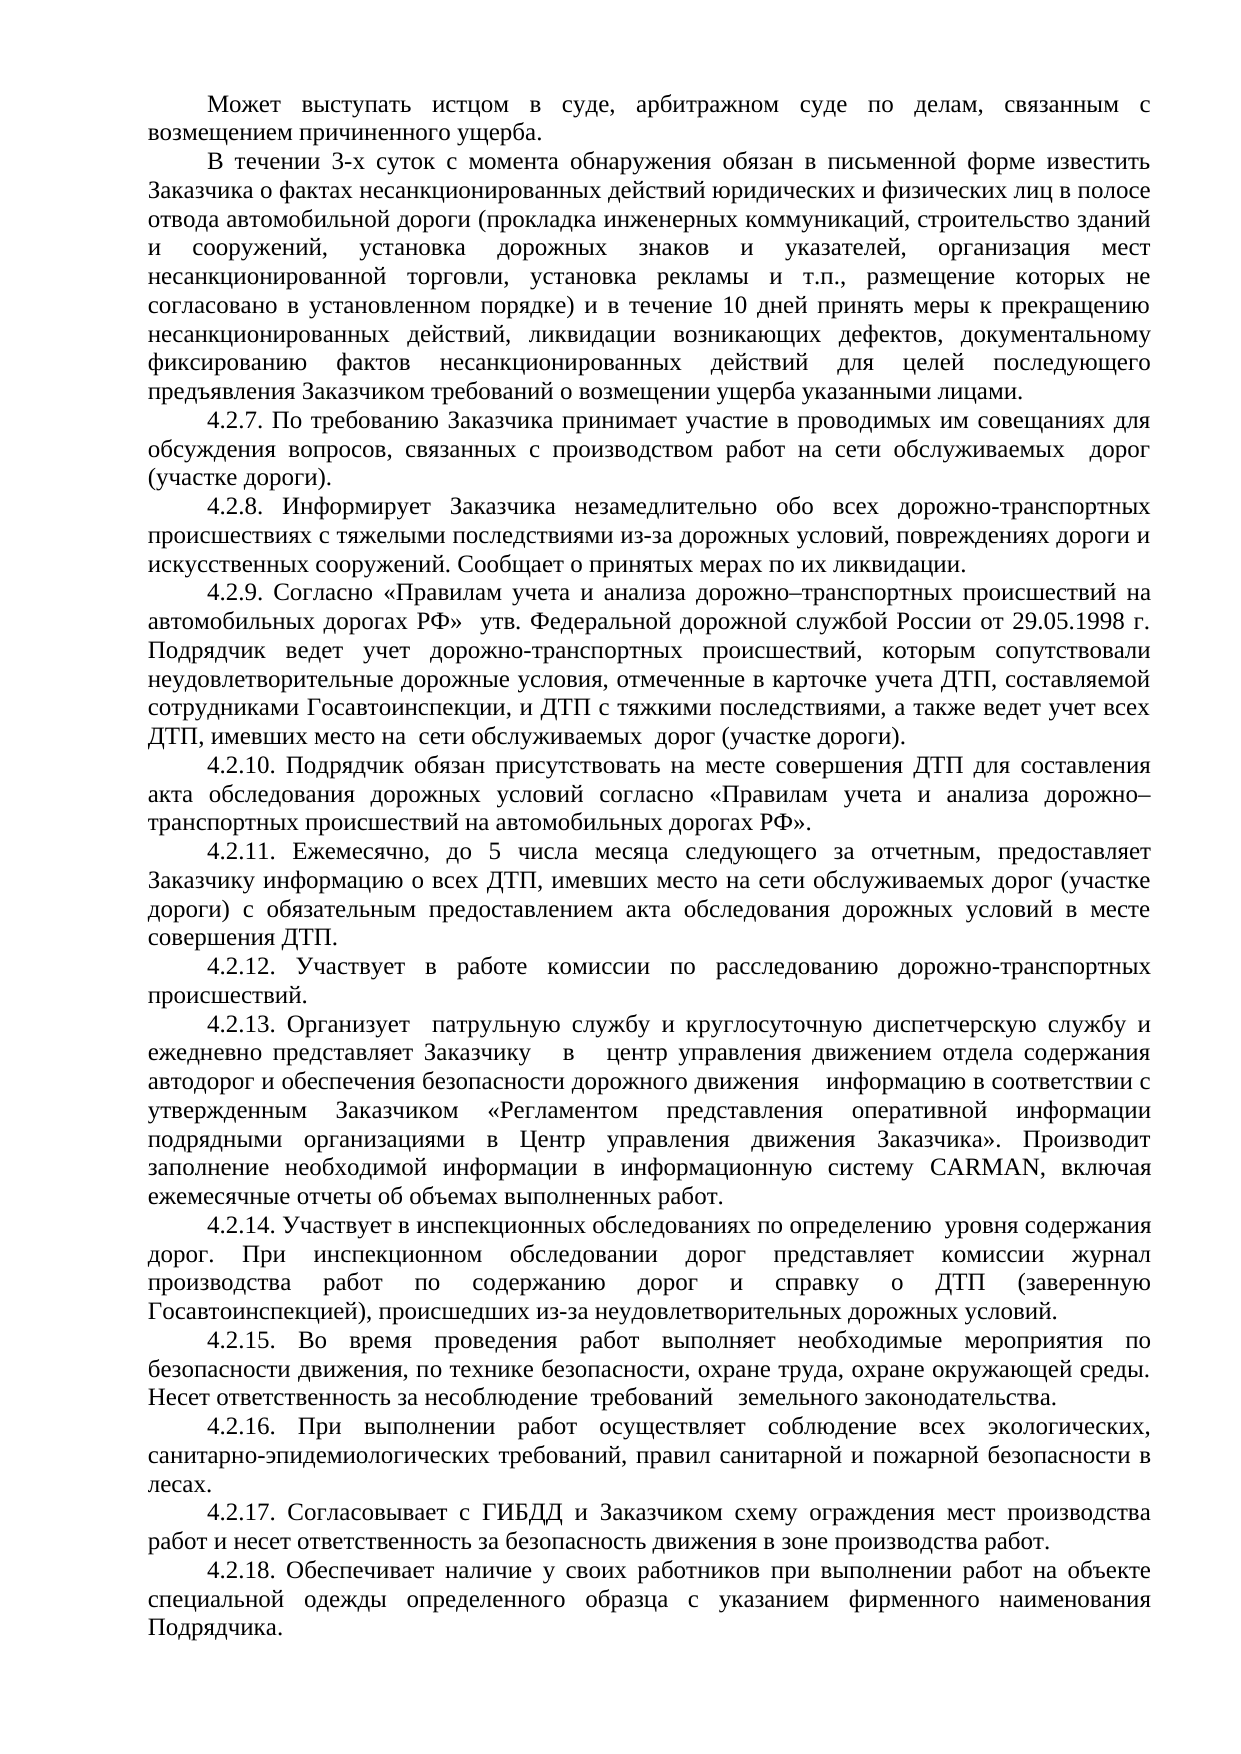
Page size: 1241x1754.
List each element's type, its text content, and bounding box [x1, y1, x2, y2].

text 4.2.10. Подрядчик обязан присутствовать на месте совершения ДТП для составления акта обследования дорожных условий согласно «Правилам учета и анализа дорожно–транспортных происшествий на автомобильных дорогах РФ». [148, 750, 1152, 836]
text 4.2.15. Во время проведения работ выполняет необходимые мероприятия по безопасности движения, по технике безопасности, охране труда, охране окружающей среды. Несет ответственность за несоблюдение требований земельного законодательства. [148, 1325, 1152, 1411]
text Может выступать истцом в суде, арбитражном суде по делам, связанным с возмещением причиненного ущерба. [148, 89, 1152, 146]
text 4.2.17. Согласовывает с ГИБДД и Заказчиком схему ограждения мест производства работ и несет ответственность за безопасность движения в зоне производства работ. [148, 1497, 1152, 1555]
text 4.2.18. Обеспечивает наличие у своих работников при выполнении работ на объекте специальной одежды определенного образца с указанием фирменного наименования Подрядчика. [148, 1555, 1152, 1641]
text 4.2.7. По требованию Заказчика принимает участие в проводимых им совещаниях для обсуждения вопросов, связанных с производством работ на сети обслуживаемых дорог (участке дороги). [148, 405, 1152, 491]
text В течении 3-х суток с момента обнаружения обязан в письменной форме известить Заказчика о фактах несанкционированных действий юридических и физических лиц в полосе отвода автомобильной дороги (прокладка инженерных коммуникаций, строительство зданий и сооружений, установка дорожных знаков и указателей, организация мест несанкционированной торговли, установка рекламы и т.п., размещение которых не согласовано в установленном порядке) и в течение 10 дней принять меры к прекращению несанкционированных действий, ликвидации возникающих дефектов, документальному фиксированию фактов несанкционированных действий для целей последующего предъявления Заказчиком требований о возмещении ущерба указанными лицами. [148, 146, 1152, 405]
text 4.2.8. Информирует Заказчика незамедлительно обо всех дорожно-транспортных происшествиях с тяжелыми последствиями из-за дорожных условий, повреждениях дороги и искусственных сооружений. Сообщает о принятых мерах по их ликвидации. [148, 491, 1152, 577]
text 4.2.16. При выполнении работ осуществляет соблюдение всех экологических, санитарно-эпидемиологических требований, правил санитарной и пожарной безопасности в лесах. [148, 1411, 1152, 1497]
text 4.2.12. Участвует в работе комиссии по расследованию дорожно-транспортных происшествий. [148, 951, 1152, 1009]
text 4.2.13. Организует патрульную службу и круглосуточную диспетчерскую службу и ежедневно представляет Заказчику в центр управления движением отдела содержания автодорог и обеспечения безопасности дорожного движения информацию в соответствии с утвержденным Заказчиком «Регламентом представления оперативной информации подрядными организациями в Центр управления движения Заказчика». Производит заполнение необходимой информации в информационную систему CARMAN, включая ежемесячные отчеты об объемах выполненных работ. [148, 1009, 1152, 1210]
text 4.2.9. Согласно «Правилам учета и анализа дорожно–транспортных происшествий на автомобильных дорогах РФ» утв. Федеральной дорожной службой России от 29.05.1998 г. Подрядчик ведет учет дорожно-транспортных происшествий, которым сопутствовали неудовлетворительные дорожные условия, отмеченные в карточке учета ДТП, составляемой сотрудниками Госавтоинспекции, и ДТП с тяжкими последствиями, а также ведет учет всех ДТП, имевших место на сети обслуживаемых дорог (участке дороги). [148, 577, 1152, 750]
text 4.2.14. Участвует в инспекционных обследованиях по определению уровня содержания дорог. При инспекционном обследовании дорог представляет комиссии журнал производства работ по содержанию дорог и справку о ДТП (заверенную Госавтоинспекцией), происшедших из-за неудовлетворительных дорожных условий. [148, 1210, 1152, 1325]
text 4.2.11. Ежемесячно, до 5 числа месяца следующего за отчетным, предоставляет Заказчику информацию о всех ДТП, имевших место на сети обслуживаемых дорог (участке дороги) c обязательным предоставлением акта обследования дорожных условий в месте совершения ДТП. [148, 836, 1152, 951]
